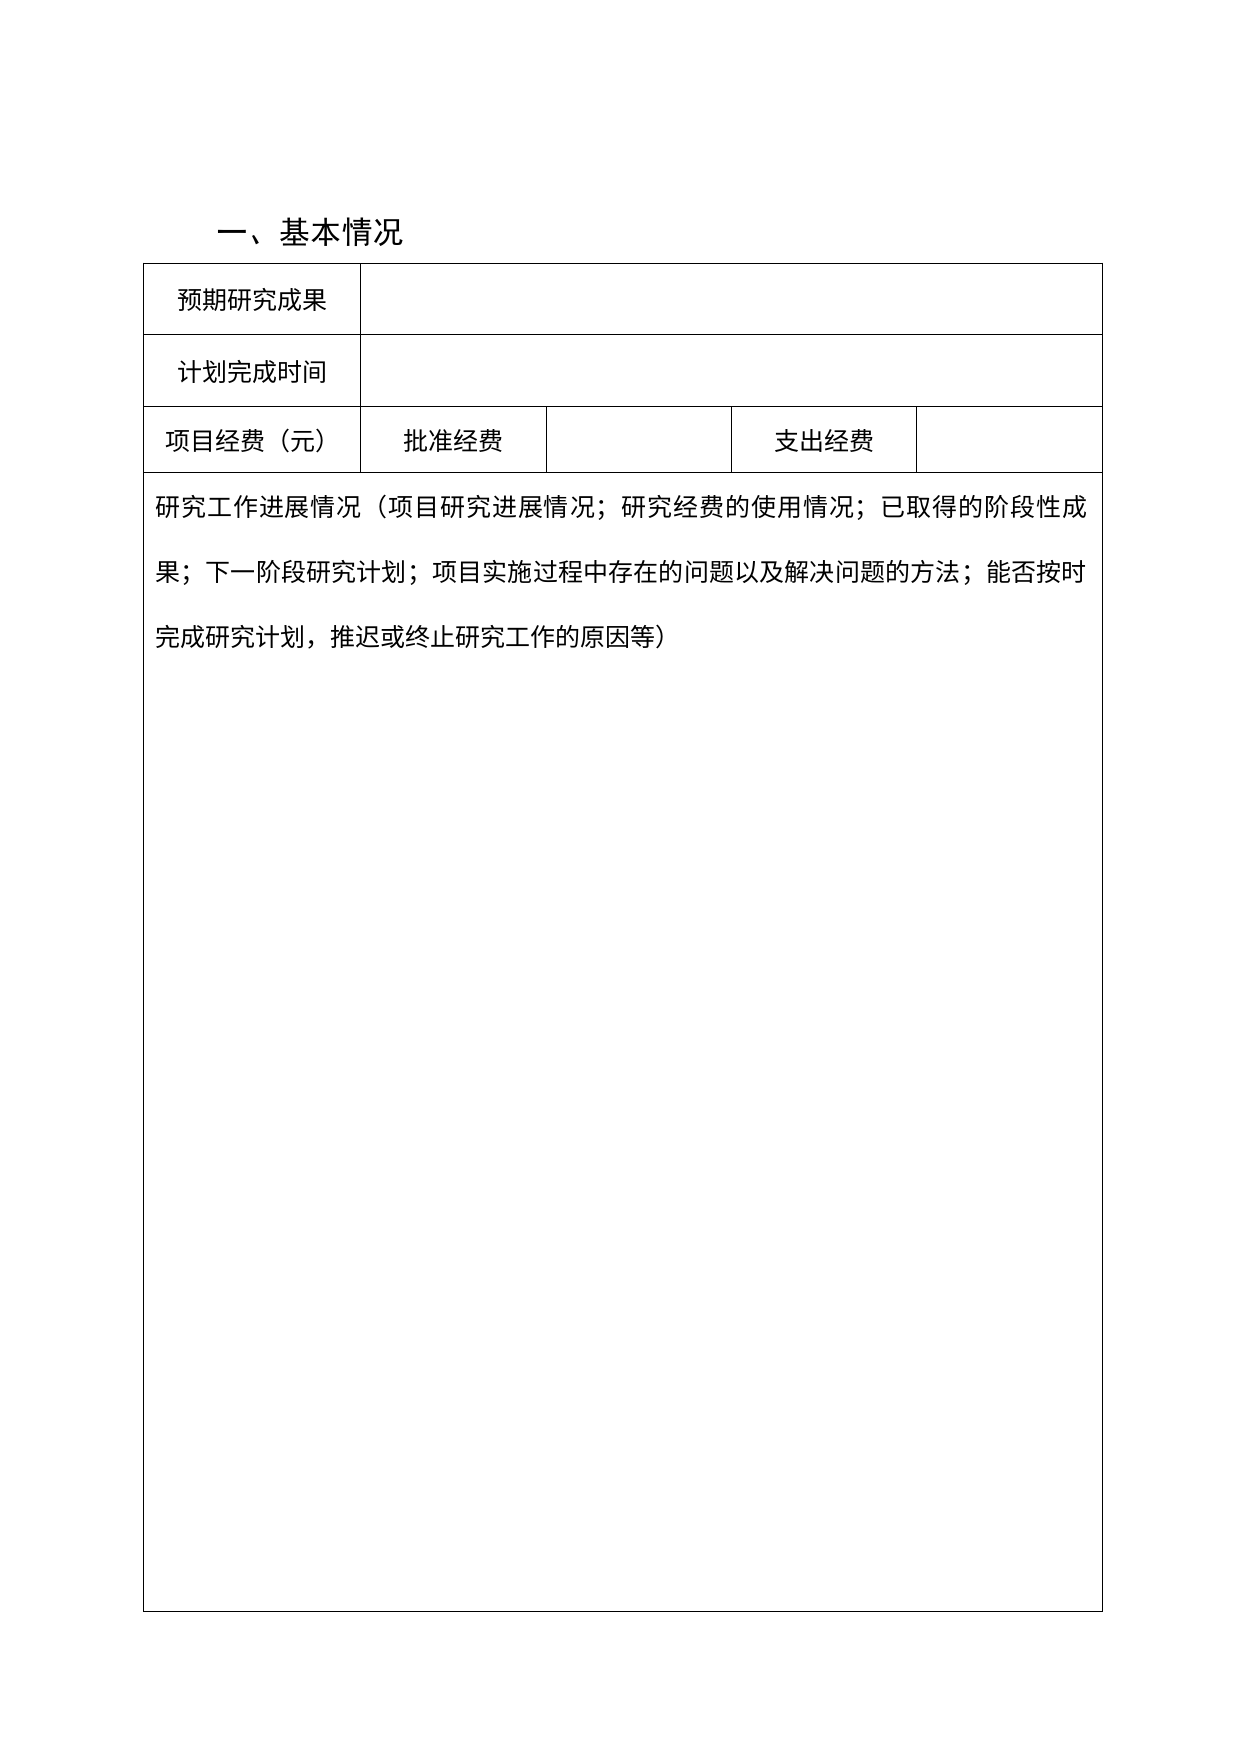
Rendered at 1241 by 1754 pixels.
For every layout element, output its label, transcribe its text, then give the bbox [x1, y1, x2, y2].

table_cell 批准经费 [361, 407, 546, 472]
table_cell [361, 335, 1102, 406]
table_cell 计划完成时间 [144, 335, 360, 406]
table_cell [917, 407, 1102, 472]
table_cell 支出经费 [732, 407, 916, 472]
text 一、基本情况 [153, 197, 1092, 262]
table_cell 项目经费（元） [144, 407, 360, 472]
table_header 预期研究成果 [144, 264, 360, 334]
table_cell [144, 473, 1102, 1611]
table_header [361, 264, 1102, 334]
table_cell [547, 407, 731, 472]
